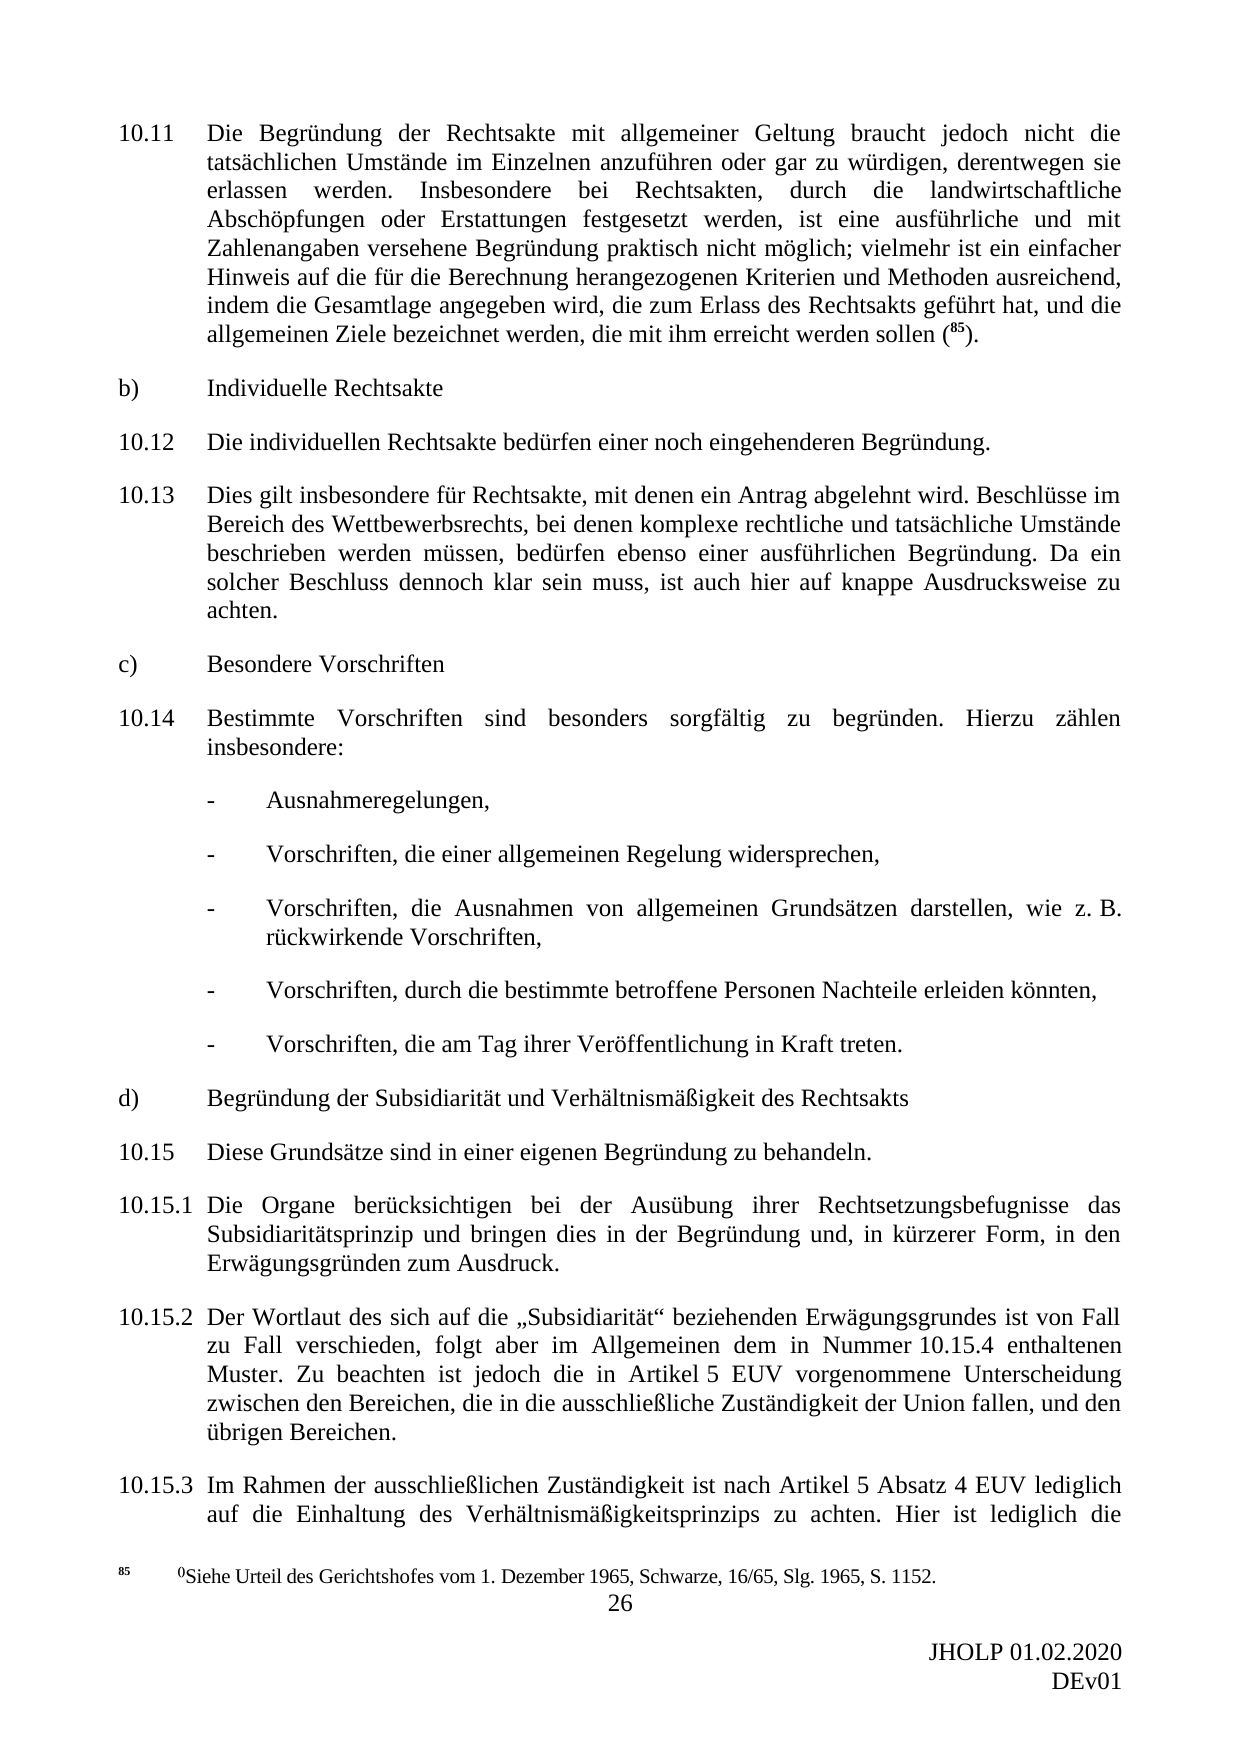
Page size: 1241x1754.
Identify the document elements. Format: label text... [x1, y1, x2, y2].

text 10.15.1 Die Organe berücksichtigen bei der Ausübung ihrer Rechtsetzungsbefugnisse das Subsidiaritätsprinzip und bringen dies in der Begründung und, in kürzerer Form, in den Erwägungsgründen zum Ausdruck. [118, 1191, 1122, 1277]
text b) Individuelle Rechtsakte [118, 373, 1122, 402]
text - Vorschriften, die am Tag ihrer Veröffentlichung in Kraft treten. [207, 1029, 1122, 1058]
text 10.11 Die Begründung der Rechtsakte mit allgemeiner Geltung braucht jedoch nicht die tatsächlichen Umstände im Einzelnen anzuführen oder gar zu würdigen, derentwegen sie erlassen werden. Insbesondere bei Rechtsakten, durch die landwirtschaftliche Abschöpfungen oder Erstattungen festgesetzt werden, ist eine ausführliche und mit Zahlenangaben versehene Begründung praktisch nicht möglich; vielmehr ist ein einfacher Hinweis auf die für die Berechnung herangezogenen Kriterien und Methoden ausreichend, indem die Gesamtlage angegeben wird, die zum Erlass des Rechtsakts geführt hat, und die allgemeinen Ziele bezeichnet werden, die mit ihm erreicht werden sollen (). [118, 118, 1122, 348]
text 10.15.2 Der Wortlaut des sich auf die „Subsidiarität“ beziehenden Erwägungsgrundes ist von Fall zu Fall verschieden, folgt aber im Allgemeinen dem in Nummer 10.15.4 enthaltenen Muster. Zu beachten ist jedoch die in Artikel 5 EUV vorgenommene Unterscheidung zwischen den Bereichen, die in die ausschließliche Zuständigkeit der Union fallen, und den übrigen Bereichen. [118, 1302, 1122, 1446]
text - Ausnahmeregelungen, [207, 786, 1122, 814]
text - Vorschriften, die einer allgemeinen Regelung widersprechen, [207, 839, 1122, 868]
text 10.13 Dies gilt insbesondere für Rechtsakte, mit denen ein Antrag abgelehnt wird. Beschlüsse im Bereich des Wettbewerbsrechts, bei denen komplexe rechtliche und tatsächliche Umstände beschrieben werden müssen, bedürfen ebenso einer ausführlichen Begründung. Da ein solcher Beschluss dennoch klar sein muss, ist auch hier auf knappe Ausdrucksweise zu achten. [118, 481, 1122, 624]
text - Vorschriften, durch die bestimmte betroffene Personen Nachteile erleiden könnten, [207, 976, 1122, 1004]
text - Vorschriften, die Ausnahmen von allgemeinen Grundsätzen darstellen, wie z. B. rückwirkende Vorschriften, [207, 893, 1122, 951]
text c) Besondere Vorschriften [118, 649, 1122, 678]
text d) Begründung der Subsidiarität und Verhältnismäßigkeit des Rechtsakts [118, 1083, 1122, 1112]
text 10.14 Bestimmte Vorschriften sind besonders sorgfältig zu begründen. Hierzu zählen insbesondere: [118, 703, 1122, 761]
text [118, 1471, 1122, 1528]
text 10.15 Diese Grundsätze sind in einer eigenen Begründung zu behandeln. [118, 1137, 1122, 1166]
text 10.12 Die individuellen Rechtsakte bedürfen einer noch eingehenderen Begründung. [118, 427, 1122, 456]
